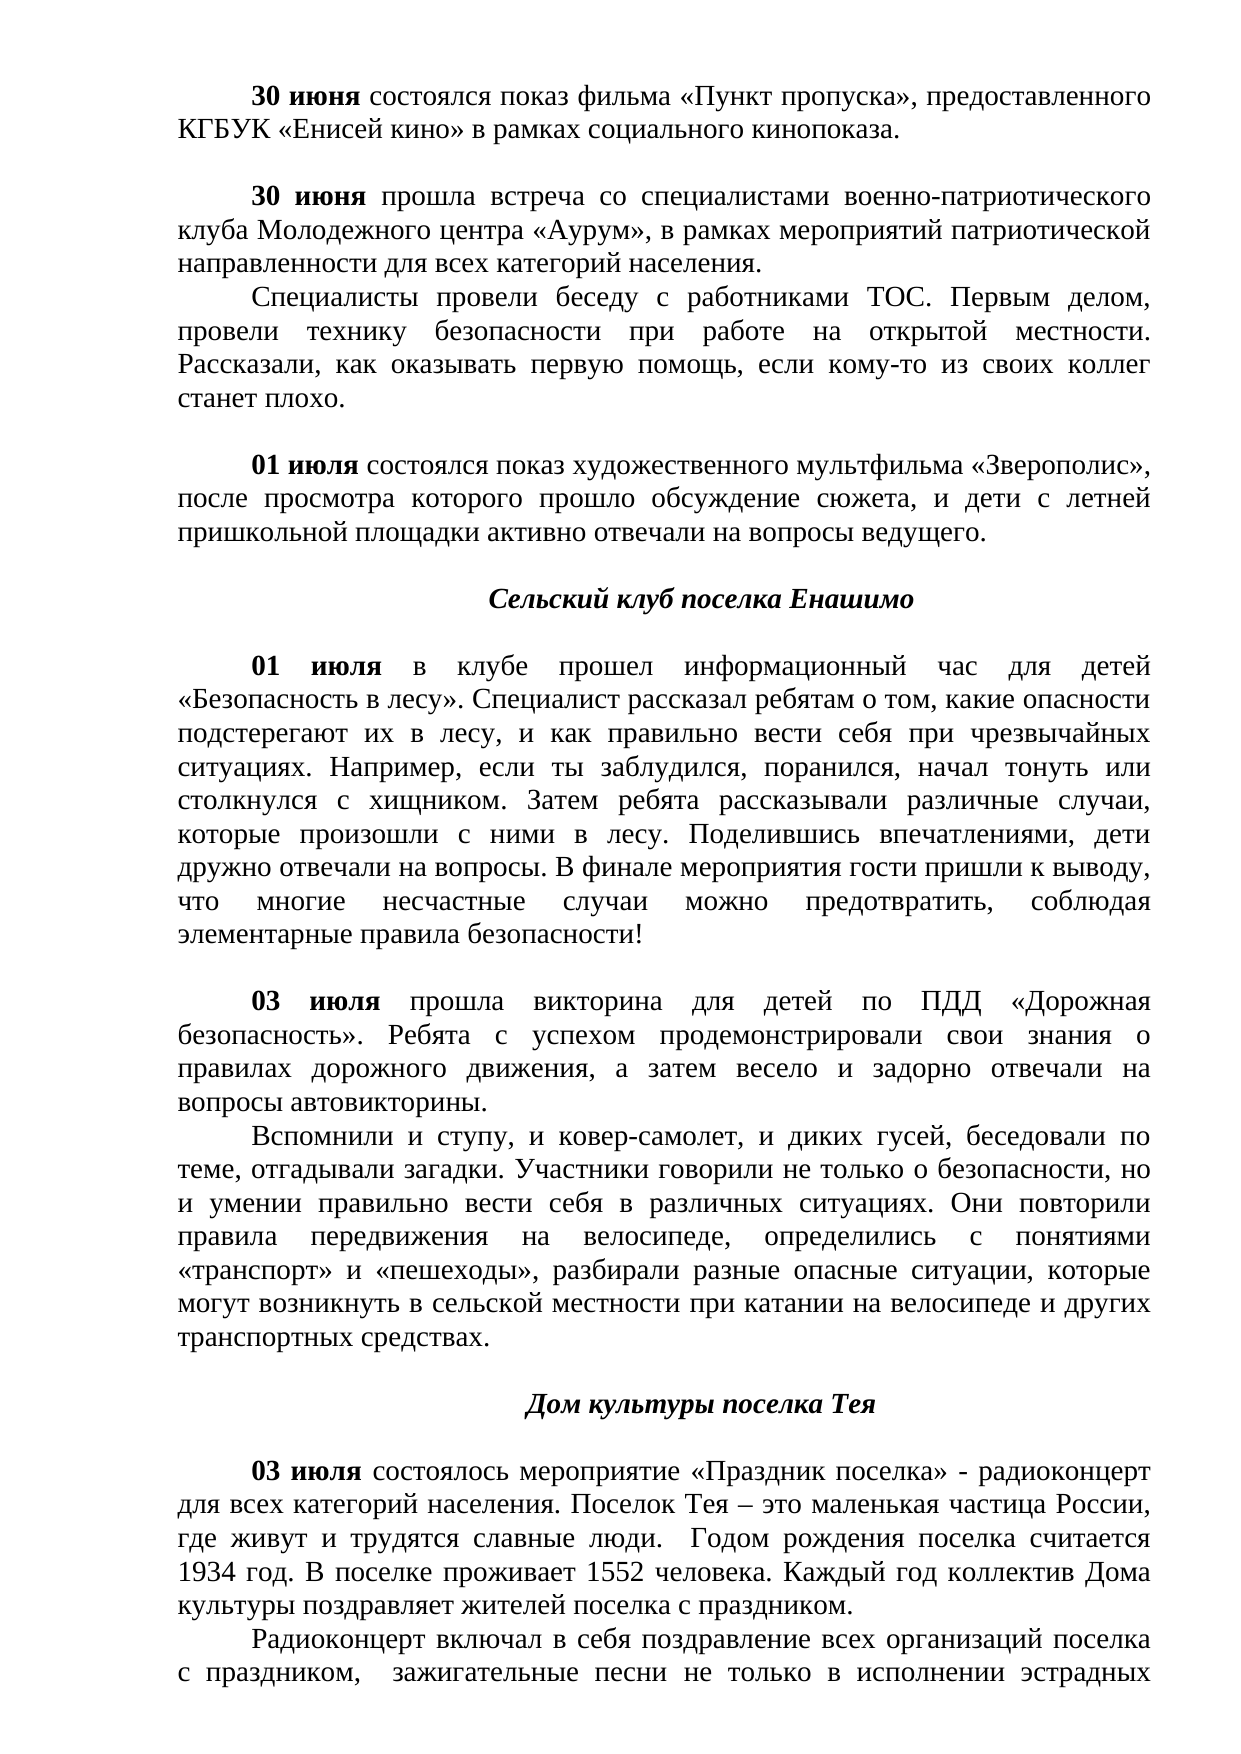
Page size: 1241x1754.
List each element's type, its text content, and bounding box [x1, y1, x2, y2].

text 01 июля состоялся показ художественного мультфильма «Зверополис», после просмотра которого прошло обсуждение сюжета, и дети с летней пришкольной площадки активно отвечали на вопросы ведущего. [177, 447, 1152, 547]
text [177, 1621, 1152, 1688]
text Специалисты провели беседу с работниками ТОС. Первым делом, провели технику безопасности при работе на открытой местности. Рассказали, как оказывать первую помощь, если кому-то из своих коллег станет плохо. [177, 279, 1152, 413]
text 30 июня прошла встреча со специалистами военно-патриотического клуба Молодежного центра «Аурум», в рамках мероприятий патриотической направленности для всех категорий населения. [177, 178, 1152, 279]
text Сельский клуб поселка Енашимо [177, 581, 1152, 614]
text Вспомнили и ступу, и ковер-самолет, и диких гусей, беседовали по теме, отгадывали загадки. Участники говорили не только о безопасности, но и умении правильно вести себя в различных ситуациях. Они повторили правила передвижения на велосипеде, определились с понятиями «транспорт» и «пешеходы», разбирали разные опасные ситуации, которые могут возникнуть в сельской местности при катании на велосипеде и других транспортных средствах. [177, 1118, 1152, 1352]
text 03 июля состоялось мероприятие «Праздник поселка» - радиоконцерт для всех категорий населения. Поселок Тея – это маленькая частица России, где живут и трудятся славные люди. Годом рождения поселка считается 1934 год. В поселке проживает 1552 человека. Каждый год коллектив Дома культуры поздравляет жителей поселка с праздником. [177, 1453, 1152, 1621]
text 01 июля в клубе прошел информационный час для детей «Безопасность в лесу». Специалист рассказал ребятам о том, какие опасности подстерегают их в лесу, и как правильно вести себя при чрезвычайных ситуациях. Например, если ты заблудился, поранился, начал тонуть или столкнулся с хищником. Затем ребята рассказывали различные случаи, которые произошли с ними в лесу. Поделившись впечатлениями, дети дружно отвечали на вопросы. В финале мероприятия гости пришли к выводу, что многие несчастные случаи можно предотвратить, соблюдая элементарные правила безопасности! [177, 648, 1152, 950]
text 30 июня состоялся показ фильма «Пункт пропуска», предоставленного КГБУК «Енисей кино» в рамках социального кинопоказа. [177, 78, 1152, 145]
text 03 июля прошла викторина для детей по ПДД «Дорожная безопасность». Ребята с успехом продемонстрировали свои знания о правилах дорожного движения, а затем весело и задорно отвечали на вопросы автовикторины. [177, 983, 1152, 1118]
text Дом культуры поселка Тея [177, 1386, 1152, 1419]
